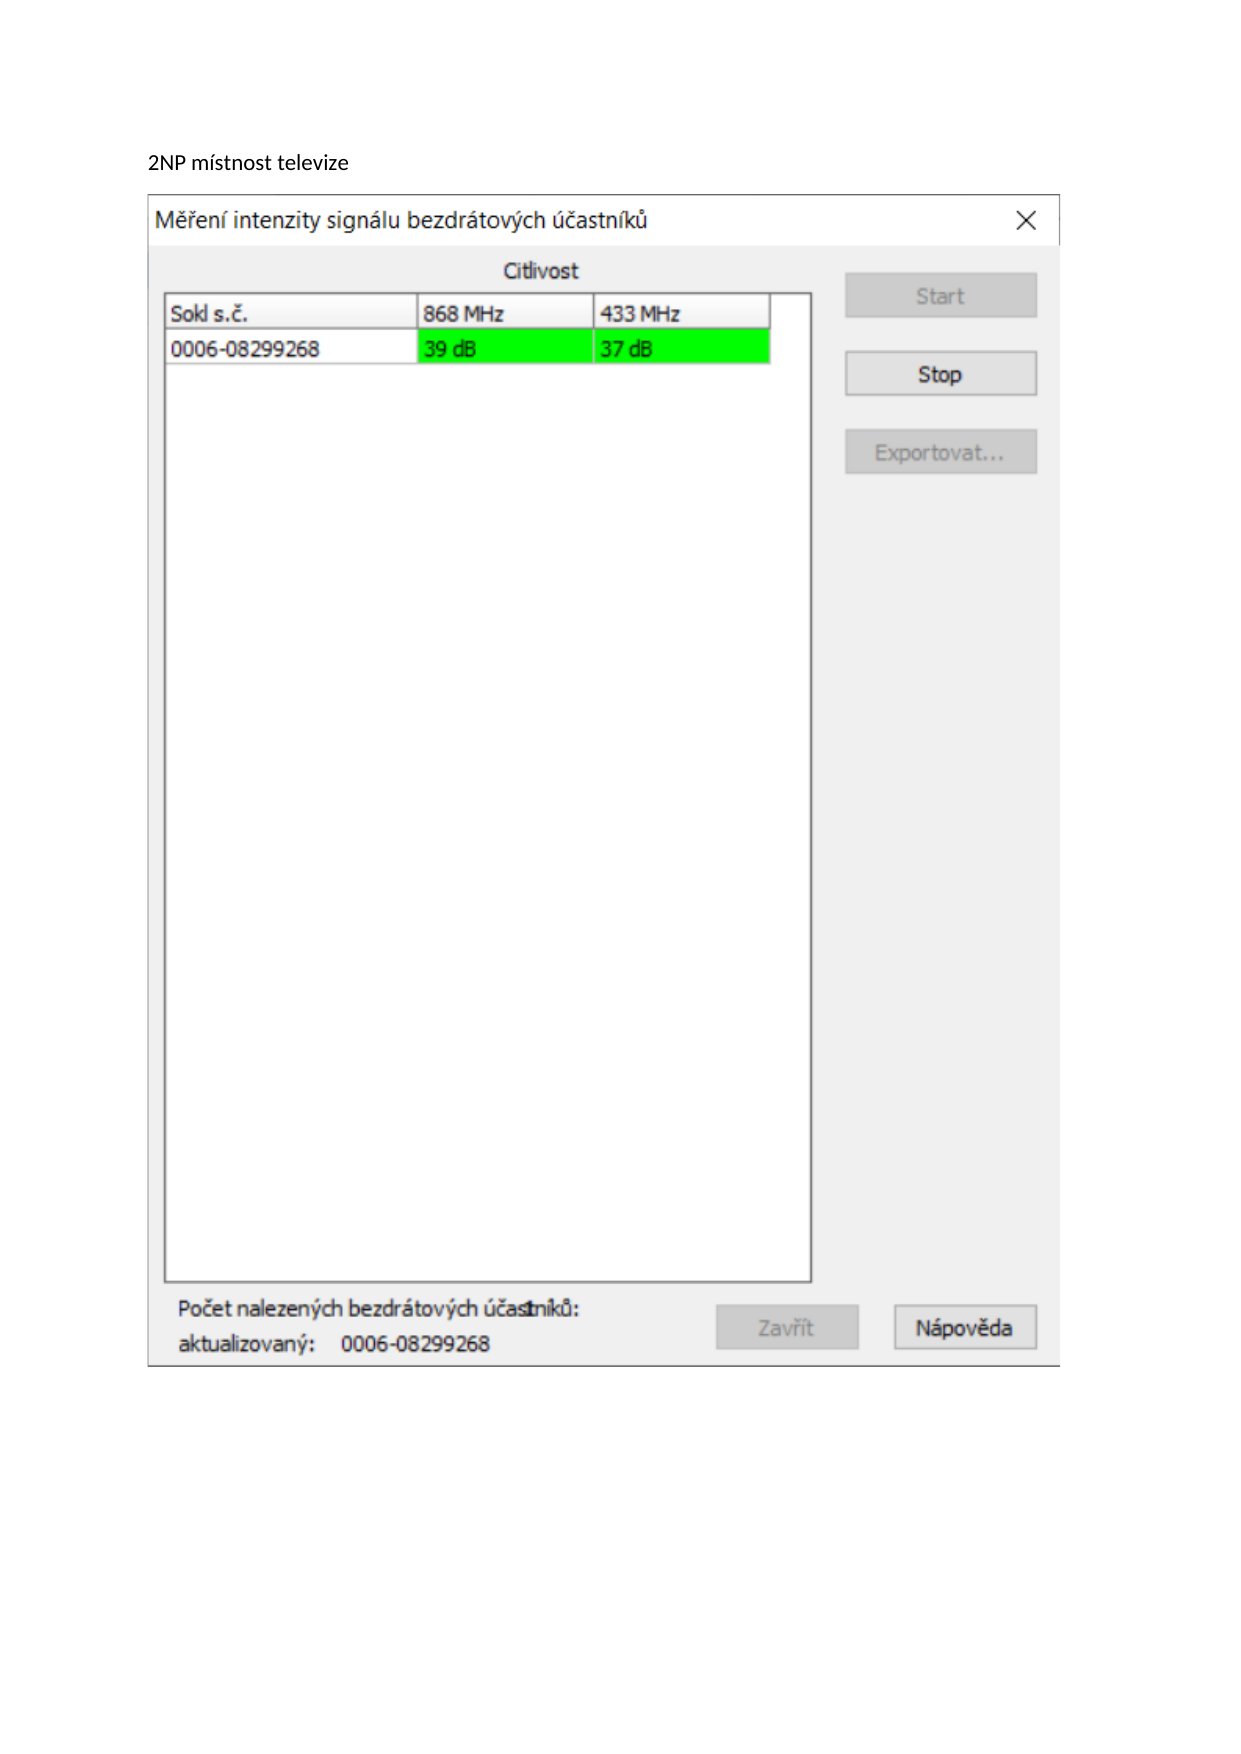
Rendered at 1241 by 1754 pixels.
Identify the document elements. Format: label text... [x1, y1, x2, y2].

text 2NP místnost televize [148, 148, 1093, 176]
picture [147, 194, 1060, 1367]
